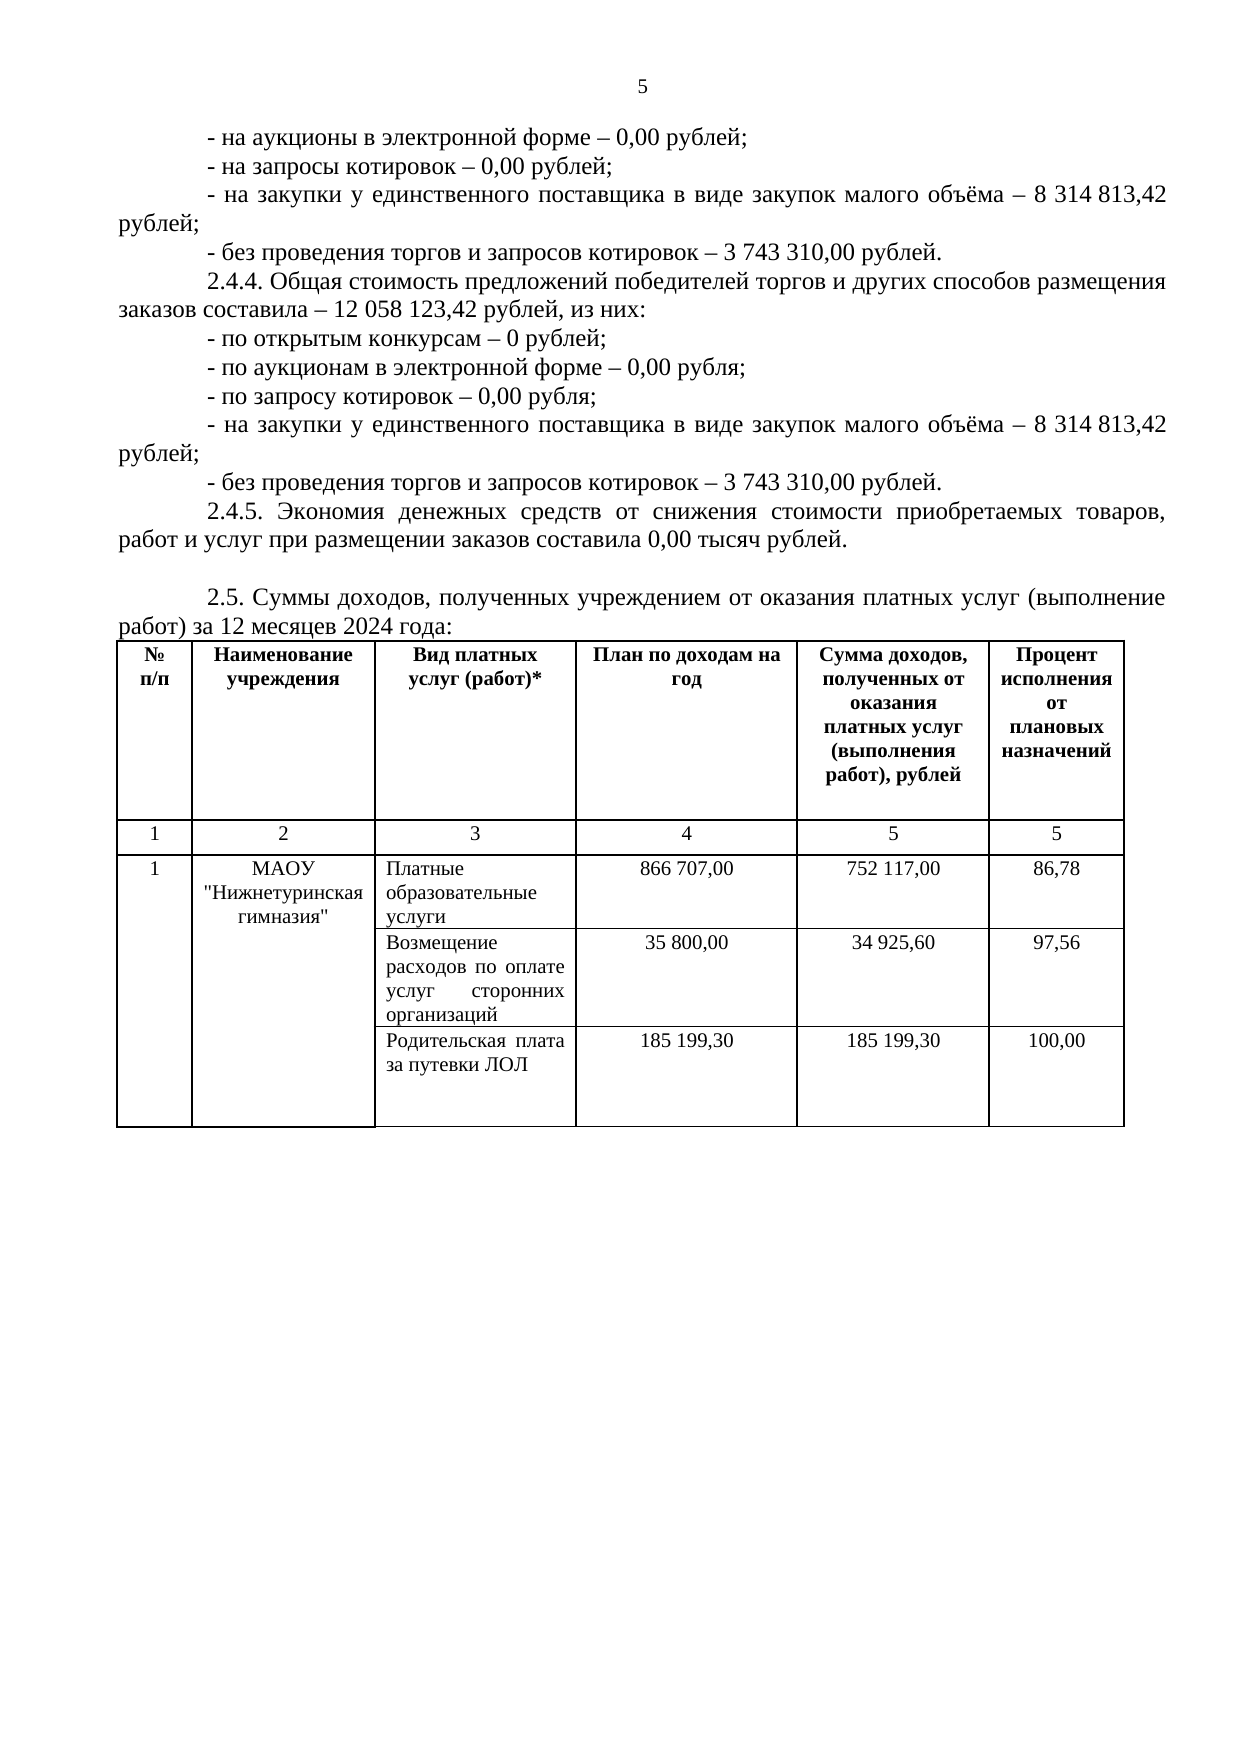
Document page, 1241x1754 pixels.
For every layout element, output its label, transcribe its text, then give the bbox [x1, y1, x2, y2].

table_cell Платные образовательные услуги [376, 856, 575, 928]
table_cell 5 [990, 821, 1123, 853]
table_cell МАОУ "Нижнетуринская гимназия" [193, 856, 374, 1126]
table_cell 4 [577, 821, 796, 853]
table_cell 86,78 [990, 856, 1123, 928]
text 2.4.5. Экономия денежных средств от снижения стоимости приобретаемых товаров, работ и услуг при размещении заказов составила 0,00 тысяч рублей. [118, 496, 1167, 553]
text - по запросу котировок – 0,00 рубля; [118, 381, 1167, 409]
table_cell 100,00 [990, 1027, 1123, 1126]
table_header План по доходам на год [577, 642, 796, 819]
table_cell 185 199,30 [798, 1027, 988, 1126]
text - на запросы котировок – 0,00 рублей; [118, 151, 1167, 179]
table_cell 185 199,30 [577, 1027, 796, 1126]
table_cell 866 707,00 [577, 856, 796, 928]
text - на аукционы в электронной форме – 0,00 рублей; [118, 122, 1167, 151]
table_header Процент исполнения от плановых назначений [990, 642, 1123, 819]
table_cell 2 [193, 821, 374, 853]
text - по открытым конкурсам – 0 рублей; [118, 323, 1167, 352]
text - без проведения торгов и запросов котировок – 3 743 310,00 рублей. [118, 467, 1167, 496]
text - на закупки у единственного поставщика в виде закупок малого объёма – 8 314 813,42 рублей; [118, 409, 1167, 467]
table_cell 34 925,60 [798, 929, 988, 1026]
table_header Вид платных услуг (работ)* [376, 642, 575, 819]
table_header Наименование учреждения [193, 642, 374, 819]
table_header Сумма доходов, полученных от оказания платных услуг (выполнения работ), рублей [798, 642, 988, 819]
table_cell 5 [798, 821, 988, 853]
text - по аукционам в электронной форме – 0,00 рубля; [118, 352, 1167, 381]
table_header № п/п [118, 642, 191, 819]
table_cell 1 [118, 856, 191, 1126]
table_cell 1 [118, 821, 191, 853]
table_cell 97,56 [990, 929, 1123, 1026]
text 2.4.4. Общая стоимость предложений победителей торгов и других способов размещения заказов составила – 12 058 123,42 рублей, из них: [118, 266, 1167, 323]
text - без проведения торгов и запросов котировок – 3 743 310,00 рублей. [118, 237, 1167, 266]
text 2.5. Суммы доходов, полученных учреждением от оказания платных услуг (выполнение работ) за 12 месяцев 2024 года: [118, 582, 1167, 639]
table_cell Возмещение расходов по оплате услуг сторонних организаций [376, 929, 575, 1026]
table_cell 35 800,00 [577, 929, 796, 1026]
table_cell Родительская плата за путевки ЛОЛ [376, 1027, 575, 1126]
text - на закупки у единственного поставщика в виде закупок малого объёма – 8 314 813,42 рублей; [118, 179, 1167, 237]
table_cell 3 [376, 821, 575, 853]
table_cell 752 117,00 [798, 856, 988, 928]
